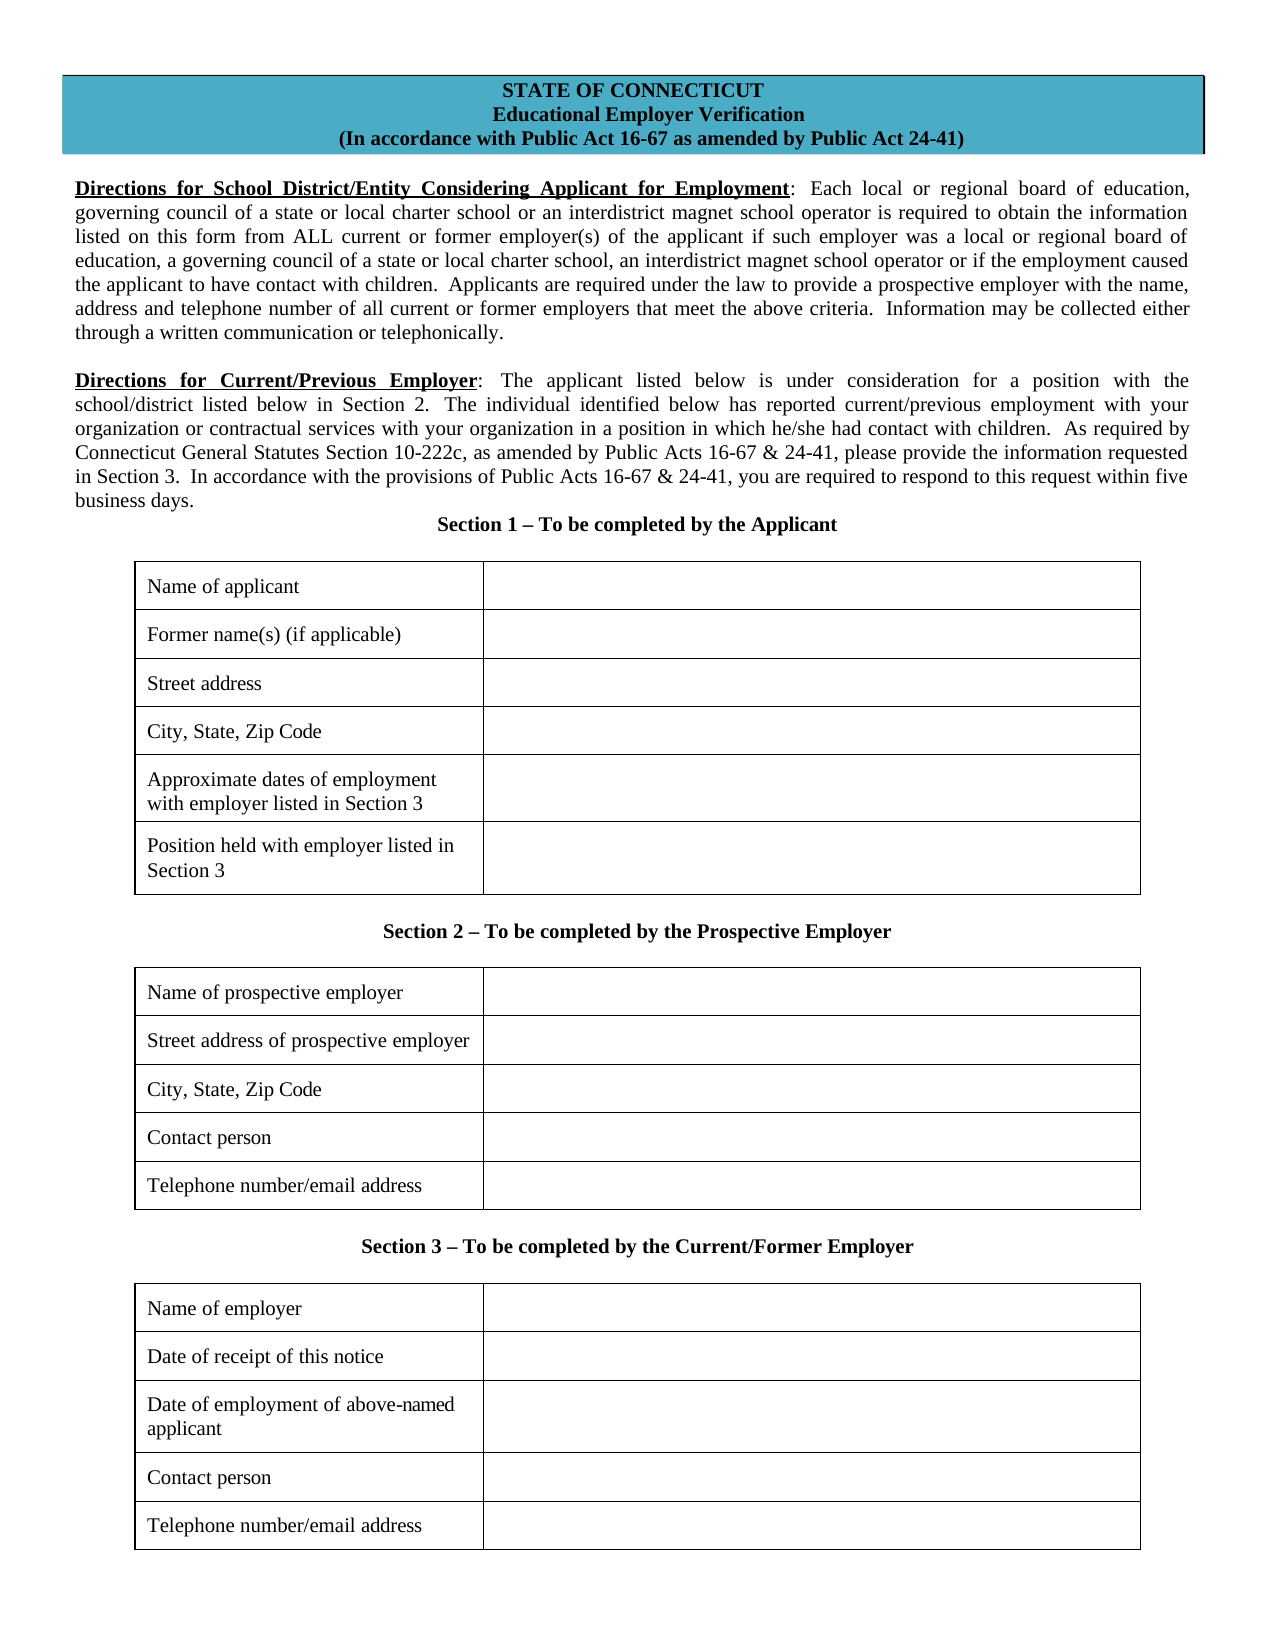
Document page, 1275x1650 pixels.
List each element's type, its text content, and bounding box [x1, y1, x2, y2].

table_cell Approximate dates of employment with employer listed in Section 3 [136, 755, 483, 821]
table_cell [484, 1016, 1140, 1064]
table_cell [484, 1332, 1140, 1379]
table_cell Date of employment of above-named applicant [136, 1381, 483, 1452]
table_cell [484, 659, 1140, 706]
table_header Name of prospective employer [136, 968, 483, 1015]
table_cell City, State, Zip Code [136, 1065, 483, 1112]
table_cell Contact person [136, 1453, 483, 1501]
table_cell [484, 1381, 1140, 1452]
table_cell [484, 822, 1140, 893]
text Section 2 – To be completed by the Prospective Employer [67, 919, 1208, 943]
table_cell Telephone number/email address [136, 1502, 483, 1549]
table_cell Date of receipt of this notice [136, 1332, 483, 1379]
table_cell Contact person [136, 1113, 483, 1161]
text Section 3 – To be completed by the Current/Former Employer [67, 1234, 1208, 1258]
table_cell [484, 755, 1140, 821]
text Section 1 – To be completed by the Applicant [67, 512, 1208, 536]
text Directions for School District/Entity Considering Applicant for Employment: Each local or regional board of education, governing council of a state or local charter school or an interdistrict magnet school operator is required to obtain the information listed on this form from ALL current or former employer(s) of the applicant if such employer was a local or regional board of education, a governing council of a state or local charter school, an interdistrict magnet school operator or if the employment caused the applicant to have contact with children. Applicants are required under the law to provide a prospective employer with the name, address and telephone number of all current or former employers that meet the above criteria. Information may be collected either through a written communication or telephonically. [75, 176, 1190, 344]
table_cell [484, 707, 1140, 754]
table_cell [484, 1502, 1140, 1549]
table_cell Street address [136, 659, 483, 706]
table_cell Former name(s) (if applicable) [136, 610, 483, 658]
table_cell [484, 1065, 1140, 1112]
text Directions for Current/Previous Employer: The applicant listed below is under consideration for a position with the school/district listed below in Section 2. The individual identified below has reported current/previous employment with your organization or contractual services with your organization in a position in which he/she had contact with children. As required by Connecticut General Statutes Section 10-222c, as amended by Public Acts 16-67 & 24-41, please provide the information requested in Section 3. In accordance with the provisions of Public Acts 16-67 & 24-41, you are required to respond to this request within five business days. [75, 368, 1190, 512]
table_header Name of applicant [136, 562, 483, 609]
table_cell [484, 610, 1140, 658]
table_cell Position held with employer listed in Section 3 [136, 822, 483, 893]
table_header [484, 1284, 1140, 1331]
table_header [484, 562, 1140, 609]
table_cell [484, 1453, 1140, 1501]
table_cell [484, 1162, 1140, 1209]
table_header Name of employer [136, 1284, 483, 1331]
table_cell Street address of prospective employer [136, 1016, 483, 1064]
table_cell City, State, Zip Code [136, 707, 483, 754]
table_cell [484, 1113, 1140, 1161]
table_cell Telephone number/email address [136, 1162, 483, 1209]
table_header [484, 968, 1140, 1015]
